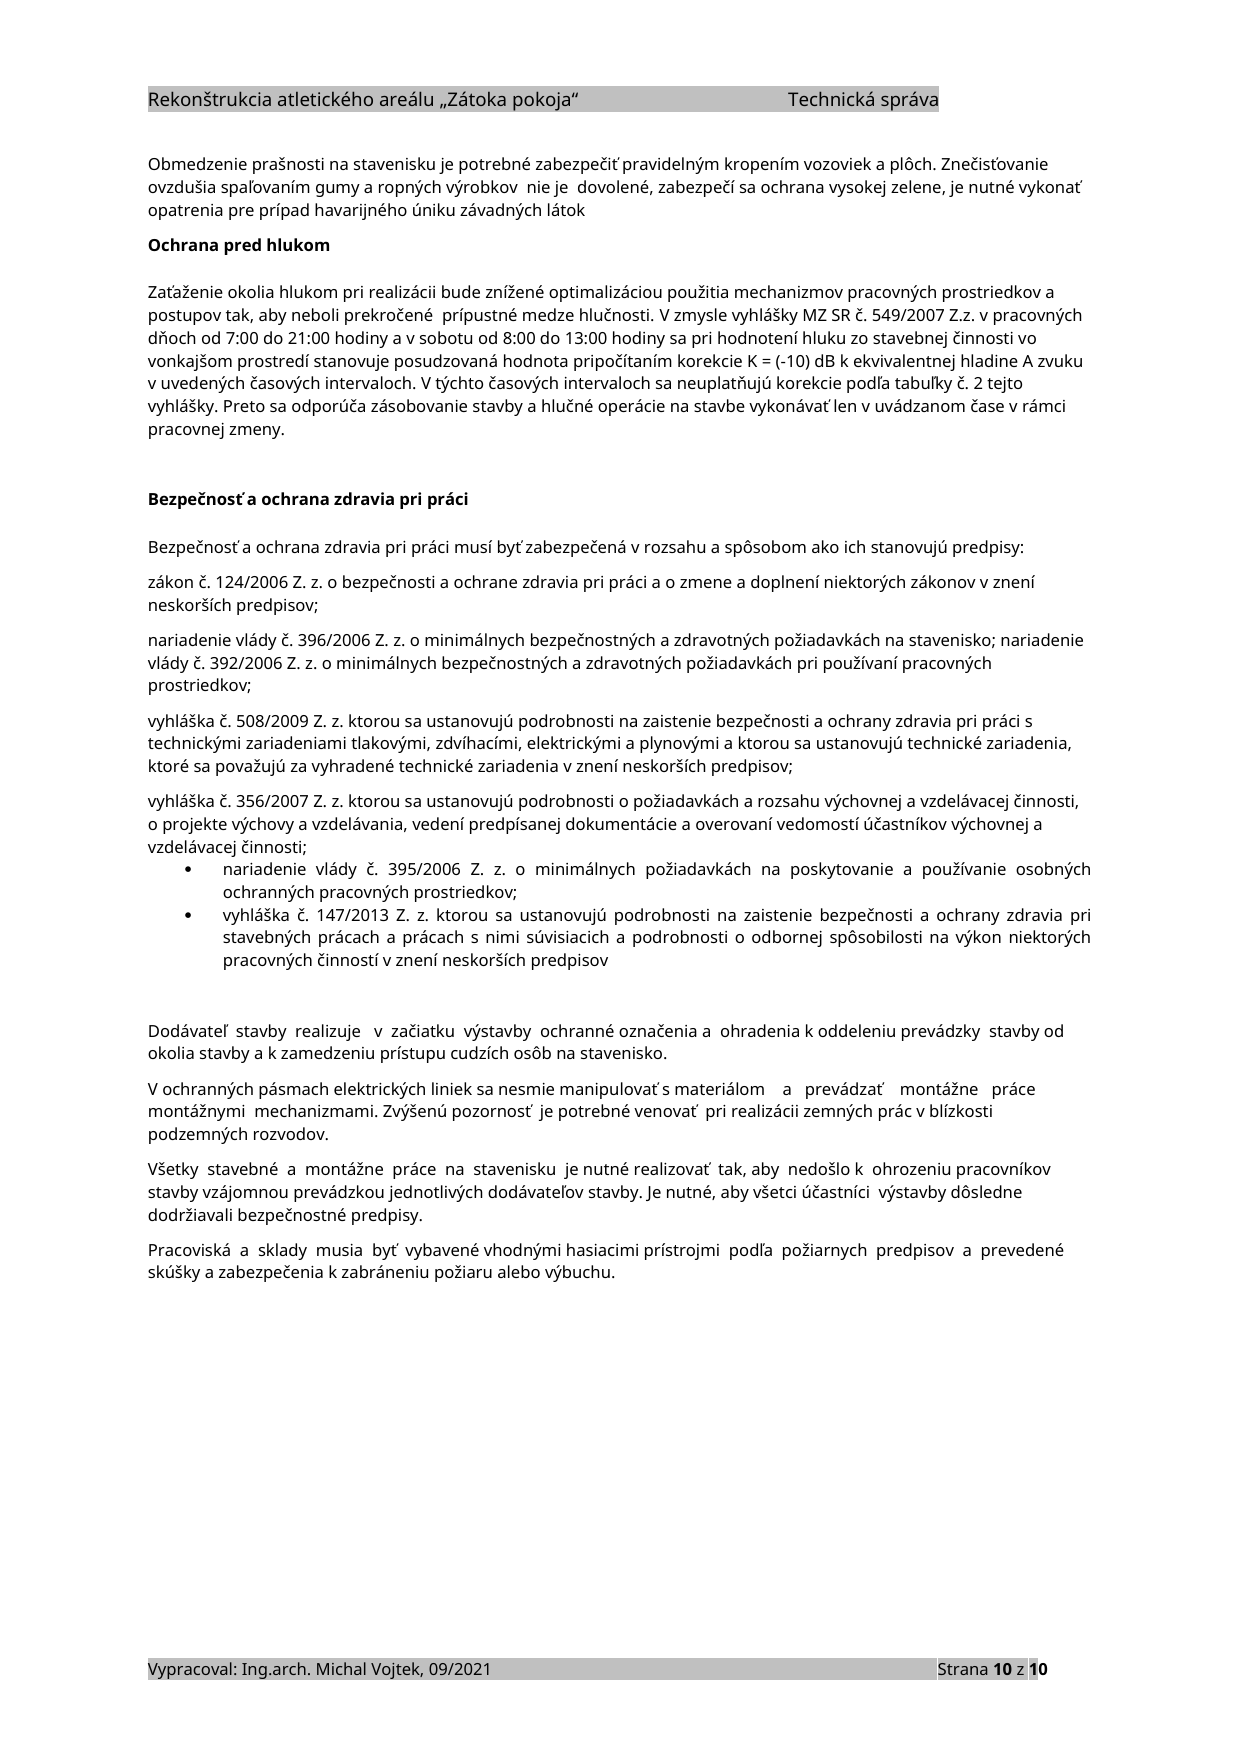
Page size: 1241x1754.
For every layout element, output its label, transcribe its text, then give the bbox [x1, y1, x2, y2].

text V ochranných pásmach elektrických liniek sa nesmie manipulovať s materiálom a prevádzať montážne práce montážnymi mechanizmami. Zvýšenú pozornosť je potrebné venovať pri realizácii zemných prác v blízkosti podzemných rozvodov. [148, 1077, 1093, 1145]
subtitle Ochrana pred hlukom [148, 233, 1093, 256]
text nariadenie vlády č. 396/2006 Z. z. o minimálnych bezpečnostných a zdravotných požiadavkách na stavenisko; nariadenie vlády č. 392/2006 Z. z. o minimálnych bezpečnostných a zdravotných požiadavkách pri používaní pracovných prostriedkov; [148, 628, 1093, 697]
text Všetky stavebné a montážne práce na stavenisku je nutné realizovať tak, aby nedošlo k ohrozeniu pracovníkov stavby vzájomnou prevádzkou jednotlivých dodávateľov stavby. Je nutné, aby všetci účastníci výstavby dôsledne dodržiavali bezpečnostné predpisy. [148, 1158, 1093, 1226]
subtitle Bezpečnosť a ochrana zdravia pri práci [148, 488, 1093, 510]
text Bezpečnosť a ochrana zdravia pri práci musí byť zabezpečená v rozsahu a spôsobom ako ich stanovujú predpisy: [148, 535, 1093, 558]
text Pracoviská a sklady musia byť vybavené vhodnými hasiacimi prístrojmi podľa požiarnych predpisov a prevedené skúšky a zabezpečenia k zabráneniu požiaru alebo výbuchu. [148, 1238, 1093, 1284]
text Dodávateľ stavby realizuje v začiatku výstavby ochranné označenia a ohradenia k oddeleniu prevádzky stavby od okolia stavby a k zamedzeniu prístupu cudzích osôb na stavenisko. [148, 1019, 1093, 1064]
text vyhláška č. 356/2007 Z. z. ktorou sa ustanovujú podrobnosti o požiadavkách a rozsahu výchovnej a vzdelávacej činnosti, o projekte výchovy a vzdelávania, vedení predpísanej dokumentácie a overovaní vedomostí účastníkov výchovnej a vzdelávacej činnosti; [148, 790, 1093, 858]
text zákon č. 124/2006 Z. z. o bezpečnosti a ochrane zdravia pri práci a o zmene a doplnení niektorých zákonov v znení neskorších predpisov; [148, 571, 1093, 616]
list nariadenie vlády č. 395/2006 Z. z. o minimálnych požiadavkách na poskytovanie a používanie osobných ochranných pracovných prostriedkov; [185, 858, 1093, 903]
text vyhláška č. 508/2009 Z. z. ktorou sa ustanovujú podrobnosti na zaistenie bezpečnosti a ochrany zdravia pri práci s technickými zariadeniami tlakovými, zdvíhacími, elektrickými a plynovými a ktorou sa ustanovujú technické zariadenia, ktoré sa považujú za vyhradené technické zariadenia v znení neskorších predpisov; [148, 709, 1093, 777]
text Zaťaženie okolia hlukom pri realizácii bude znížené optimalizáciou použitia mechanizmov pracovných prostriedkov a postupov tak, aby neboli prekročené prípustné medze hlučnosti. V zmysle vyhlášky MZ SR č. 549/2007 Z.z. v pracovných dňoch od 7:00 do 21:00 hodiny a v sobotu od 8:00 do 13:00 hodiny sa pri hodnotení hluku zo stavebnej činnosti vo vonkajšom prostredí stanovuje posudzovaná hodnota pripočítaním korekcie K = (-10) dB k ekvivalentnej hladine A zvuku v uvedených časových intervaloch. V týchto časových intervaloch sa neuplatňujú korekcie podľa tabuľky č. 2 tejto vyhlášky. Preto sa odporúča zásobovanie stavby a hlučné operácie na stavbe vykonávať len v uvádzanom čase v rámci pracovnej zmeny. [148, 281, 1093, 440]
list vyhláška č. 147/2013 Z. z. ktorou sa ustanovujú podrobnosti na zaistenie bezpečnosti a ochrany zdravia pri stavebných prácach a prácach s nimi súvisiacich a podrobnosti o odbornej spôsobilosti na výkon niektorých pracovných činností v znení neskorších predpisov [185, 903, 1093, 971]
text Obmedzenie prašnosti na stavenisku je potrebné zabezpečiť pravidelným kropením vozoviek a plôch. Znečisťovanie ovzdušia spaľovaním gumy a ropných výrobkov nie je dovolené, zabezpečí sa ochrana vysokej zelene, je nutné vykonať opatrenia pre prípad havarijného úniku závadných látok [148, 153, 1093, 221]
